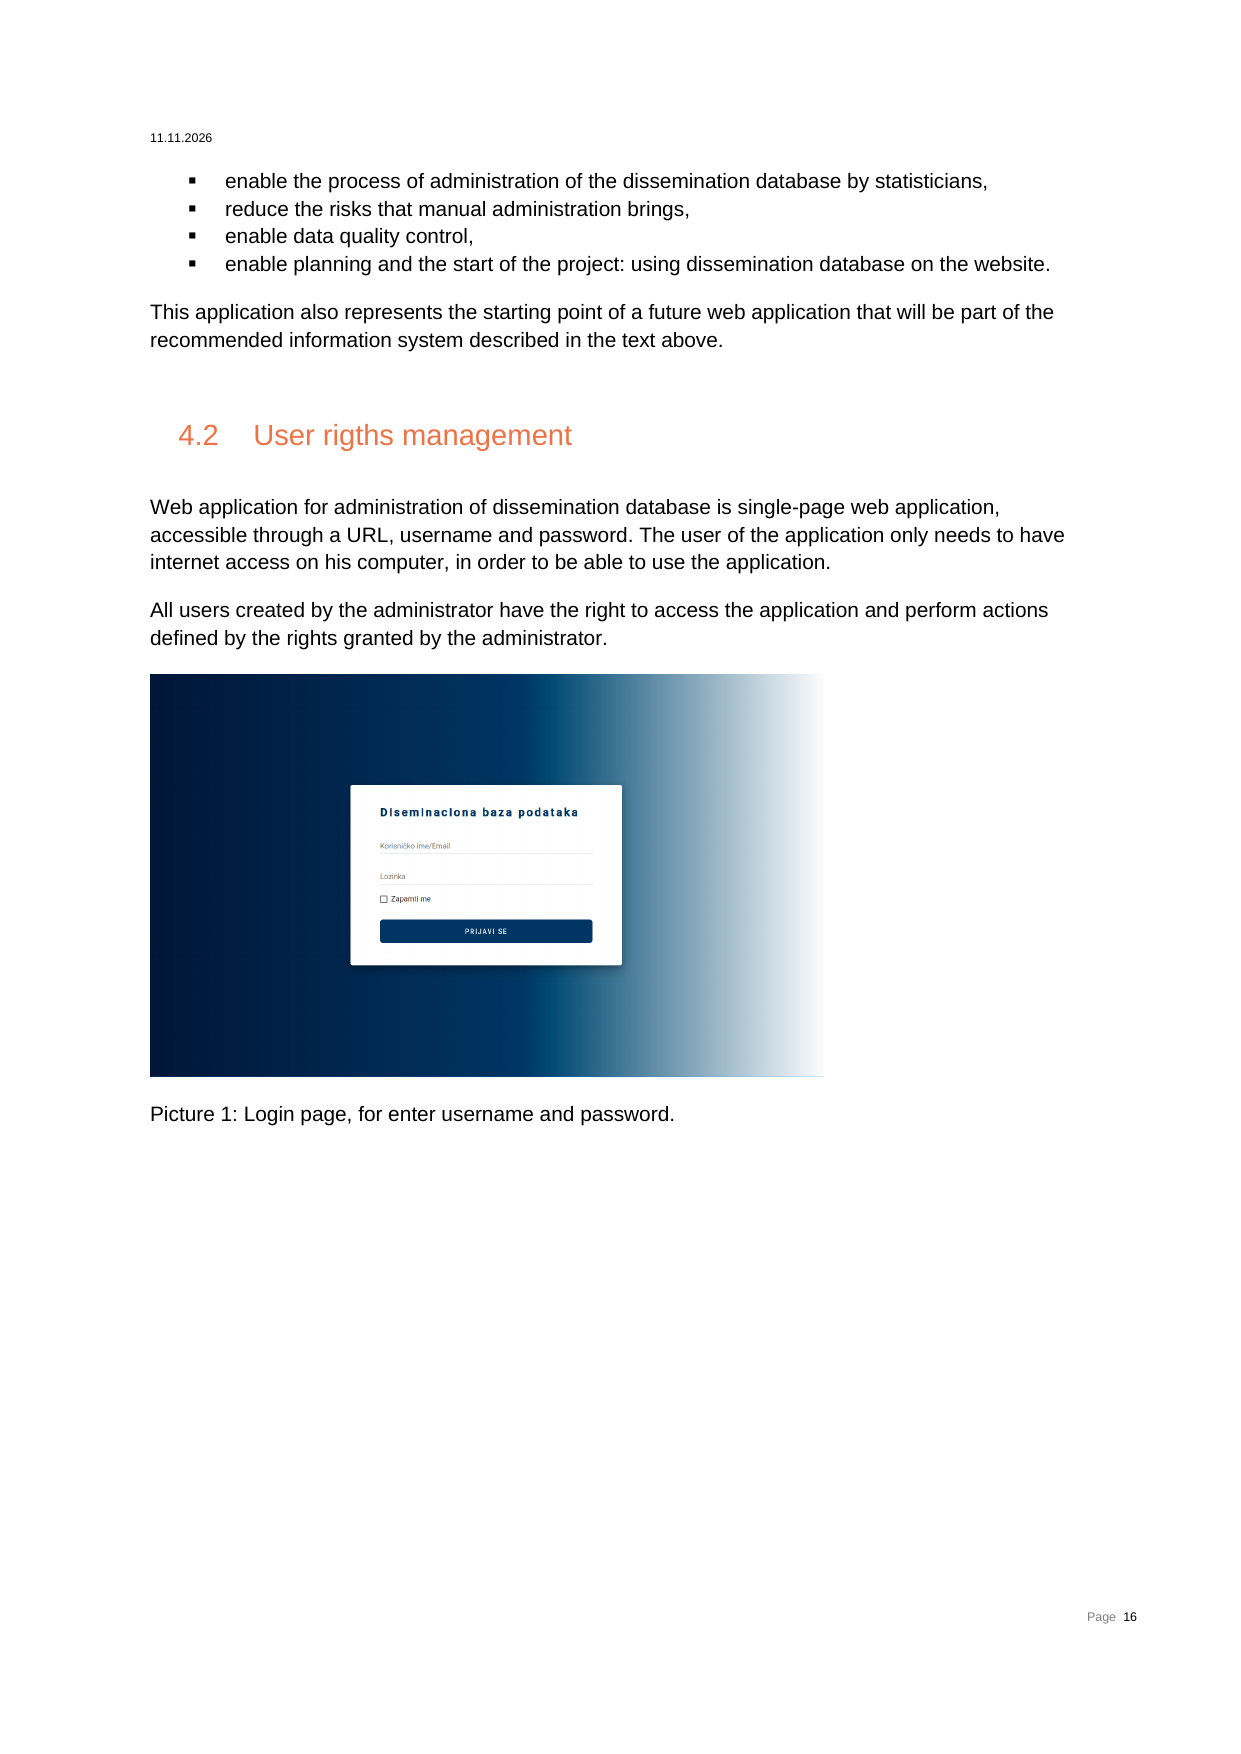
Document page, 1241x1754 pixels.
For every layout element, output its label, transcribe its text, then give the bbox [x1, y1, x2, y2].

picture [150, 674, 824, 1077]
text User rigths management [178, 418, 1075, 451]
list enable planning and the start of the project: using dissemination database on the website. [187, 252, 1075, 276]
text Web application for administration of dissemination database is single-page web application, accessible through a URL, username and password. The user of the application only needs to have internet access on his computer, in order to be able to use the application. [150, 495, 1075, 574]
list enable the process of administration of the dissemination database by statisticians, [187, 169, 1075, 193]
list enable data quality control, [187, 224, 1075, 248]
list reduce the risks that manual administration brings, [187, 197, 1075, 221]
text Picture 1: Login page, for enter username and password. [150, 1102, 1075, 1126]
text All users created by the administrator have the right to access the application and perform actions defined by the rights granted by the administrator. [150, 598, 1075, 650]
text This application also represents the starting point of a future web application that will be part of the recommended information system described in the text above. [150, 300, 1075, 352]
